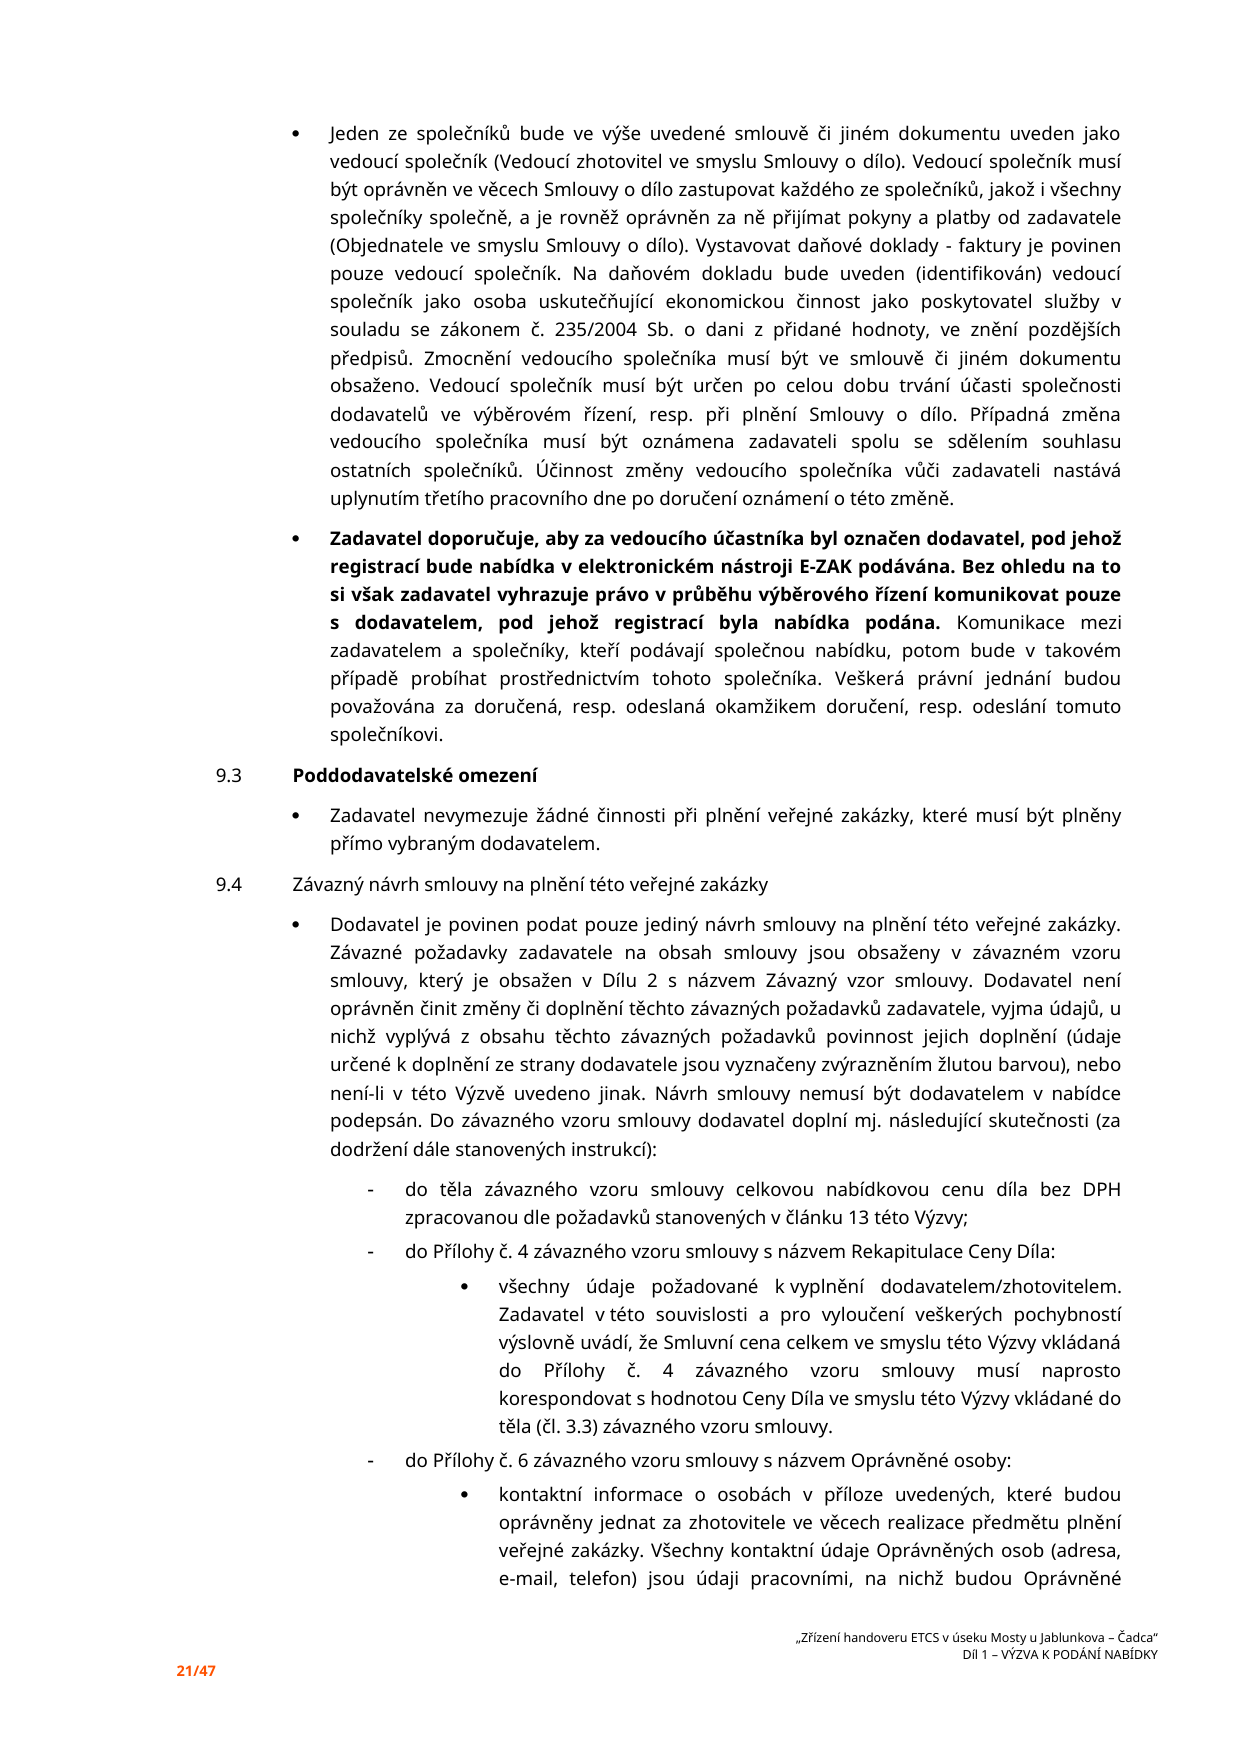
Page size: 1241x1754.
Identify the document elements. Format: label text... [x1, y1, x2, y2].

list Zadavatel nevymezuje žádné činnosti při plnění veřejné zakázky, které musí být plněny přímo vybraným dodavatelem. [292, 803, 1122, 856]
list Dodavatel je povinen podat pouze jediný návrh smlouvy na plnění této veřejné zakázky. Závazné požadavky zadavatele na obsah smlouvy jsou obsaženy v závazném vzoru smlouvy, který je obsažen v Dílu 2 s názvem Závazný vzor smlouvy. Dodavatel není oprávněn činit změny či doplnění těchto závazných požadavků zadavatele, vyjma údajů, u nichž vyplývá z obsahu těchto závazných požadavků povinnost jejich doplnění (údaje určené k doplnění ze strany dodavatele jsou vyznačeny zvýrazněním žlutou barvou), nebo není-li v této Výzvě uvedeno jinak. Návrh smlouvy nemusí být dodavatelem v nabídce podepsán. Do závazného vzoru smlouvy dodavatel doplní mj. následující skutečnosti (za dodržení dále stanovených instrukcí): [292, 912, 1122, 1161]
list všechny údaje požadované k vyplnění dodavatelem/zhotovitelem. Zadavatel v této souvislosti a pro vyloučení veškerých pochybností výslovně uvádí, že Smluvní cena celkem ve smyslu této Výzvy vkládaná do Přílohy č. 4 závazného vzoru smlouvy musí naprosto korespondovat s hodnotou Ceny Díla ve smyslu této Výzvy vkládané do těla (čl. 3.3) závazného vzoru smlouvy. [461, 1273, 1122, 1438]
text Poddodavatelské omezení [216, 762, 1122, 788]
list Jeden ze společníků bude ve výše uvedené smlouvě či jiném dokumentu uveden jako vedoucí společník (Vedoucí zhotovitel ve smyslu Smlouvy o dílo). Vedoucí společník musí být oprávněn ve věcech Smlouvy o dílo zastupovat každého ze společníků, jakož i všechny společníky společně, a je rovněž oprávněn za ně přijímat pokyny a platby od zadavatele (Objednatele ve smyslu Smlouvy o dílo). Vystavovat daňové doklady - faktury je povinen pouze vedoucí společník. Na daňovém dokladu bude uveden (identifikován) vedoucí společník jako osoba uskutečňující ekonomickou činnost jako poskytovatel služby v souladu se zákonem č. 235/2004 Sb. o dani z přidané hodnoty, ve znění pozdějších předpisů. Zmocnění vedoucího společníka musí být ve smlouvě či jiném dokumentu obsaženo. Vedoucí společník musí být určen po celou dobu trvání účasti společnosti dodavatelů ve výběrovém řízení, resp. při plnění Smlouvy o dílo. Případná změna vedoucího společníka musí být oznámena zadavateli spolu se sdělením souhlasu ostatních společníků. Účinnost změny vedoucího společníka vůči zadavateli nastává uplynutím třetího pracovního dne po doručení oznámení o této změně. [292, 121, 1122, 510]
list do těla závazného vzoru smlouvy celkovou nabídkovou cenu díla bez DPH zpracovanou dle požadavků stanovených v článku 13 této Výzvy; [367, 1176, 1122, 1230]
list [461, 1482, 1122, 1591]
list do Přílohy č. 4 závazného vzoru smlouvy s názvem Rekapitulace Ceny Díla: [367, 1239, 1122, 1264]
list Zadavatel doporučuje, aby za vedoucího účastníka byl označen dodavatel, pod jehož registrací bude nabídka v elektronickém nástroji E-ZAK podávána. Bez ohledu na to si však zadavatel vyhrazuje právo v průběhu výběrového řízení komunikovat pouze s dodavatelem, pod jehož registrací byla nabídka podána. Komunikace mezi zadavatelem a společníky, kteří podávají společnou nabídku, potom bude v takovém případě probíhat prostřednictvím tohoto společníka. Veškerá právní jednání budou považována za doručená, resp. odeslaná okamžikem doručení, resp. odeslání tomuto společníkovi. [292, 525, 1122, 747]
list do Přílohy č. 6 závazného vzoru smlouvy s názvem Oprávněné osoby: [367, 1447, 1122, 1473]
text Závazný návrh smlouvy na plnění této veřejné zakázky [216, 871, 1122, 897]
